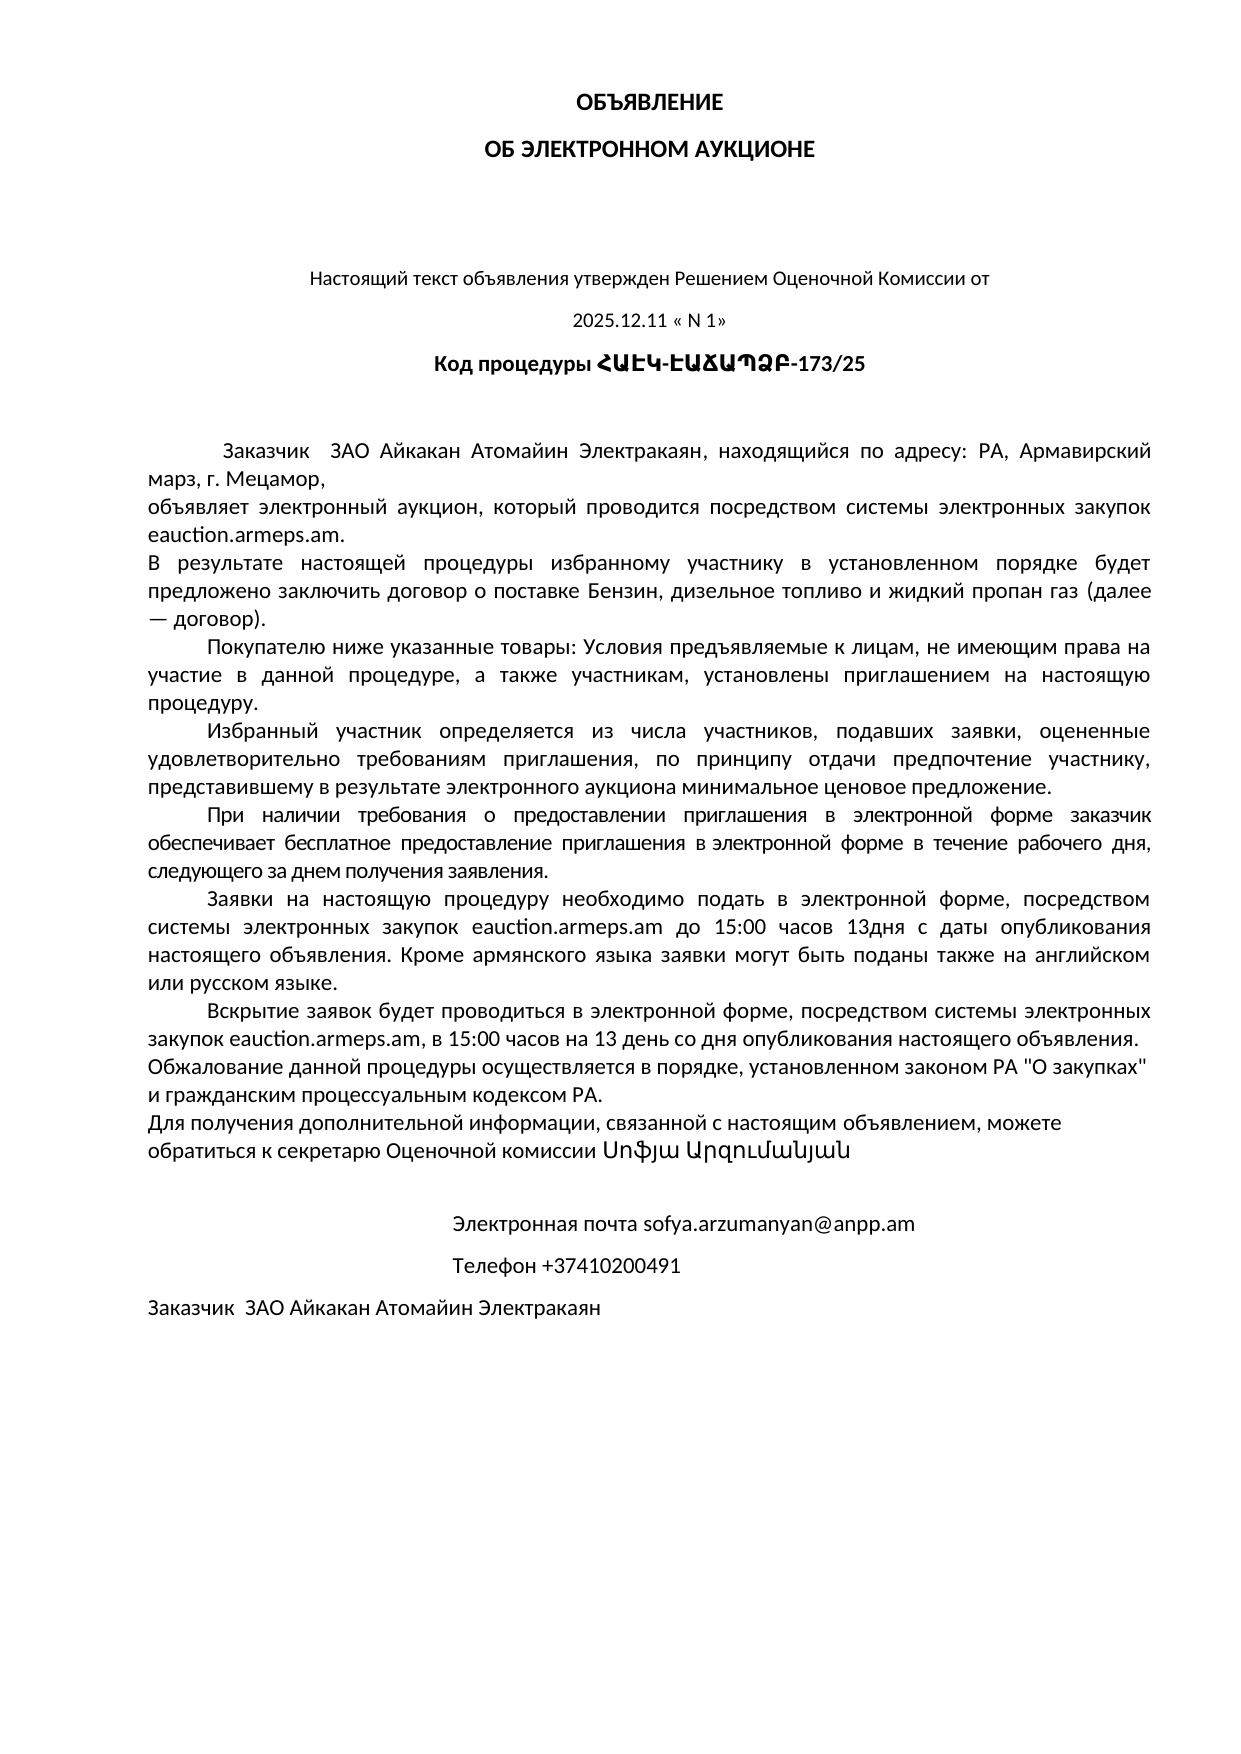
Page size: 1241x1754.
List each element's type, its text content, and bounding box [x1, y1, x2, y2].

text Вскрытие заявок будет проводиться в электронной форме, посредством системы электронных закупок eauction.armeps.am, в 15:00 часов на 13 день со дня опубликования настоящего объявления. [148, 996, 1152, 1052]
text При наличии требования о предоставлении приглашения в электронной форме заказчик обеспечивает бесплатное предоставление приглашения в электронной форме в течение рабочего дня, следующего за днем получения заявления. [148, 800, 1152, 884]
text Заявки на настоящую процедуру необходимо подать в электронной форме, посредством системы электронных закупок eauction.armeps.am до 15:00 часов 13дня с даты опубликования настоящего объявления. Кроме армянского языка заявки могут быть поданы также на английском или русском языке. [148, 884, 1152, 996]
text объявляет электронный аукцион, который проводится посредством системы электронных закупок eauction.armeps.am. [148, 492, 1152, 548]
text Электронная почта sofya.arzumanyan@anpp.am [148, 1209, 1152, 1237]
text Обжалование данной процедуры осуществляется в порядке, установленном законом РА "О закупках" и гражданским процессуальным кодексом РА. [148, 1052, 1152, 1108]
text Избранный участник определяется из числа участников, подавших заявки, оцененные удовлетворительно требованиям приглашения, по принципу отдачи предпочтение участнику, представившему в результате электронного аукциона минимальное ценовое предложение. [148, 716, 1152, 800]
text Для получения дополнительной информации, связанной с настоящим объявлением, можете обратиться к секретарю Оценочной комиссии Սոֆյա Արզումանյան [148, 1108, 1152, 1164]
text Телефон +37410200491 [148, 1251, 1152, 1279]
text Настоящий текст объявления утвержден Решением Оценочной Комиссии от [148, 265, 1152, 290]
text ОБЪЯВЛЕНИЕ [148, 86, 1152, 117]
text В результате настоящей процедуры избранному участнику в установленном порядке будет предложено заключить договор о поставке Бензин, дизельное топливо и жидкий пропан газ (далее — договор). [148, 548, 1152, 632]
text Заказчик ЗАО Айкакан Атомайин Электракаян, находящийся по адресу: РА, Армавирский марз, г. Мецамор, [148, 436, 1152, 492]
text Заказчик ЗАО Айкакан Атомайин Электракаян [148, 1293, 1152, 1321]
text 2025.12.11 « N 1» [148, 307, 1152, 332]
text Покупателю ниже указанные товары: Условия предъявляемые к лицам, не имеющим права на участие в данной процедуре, а также участникам, установлены приглашением на настоящую процедуру. [148, 632, 1152, 716]
text ОБ ЭЛЕКТРОННОМ АУКЦИОНЕ [148, 134, 1152, 164]
text Код процедуры ՀԱԷԿ-ԷԱՃԱՊՁԲ-173/25 [148, 349, 1152, 377]
